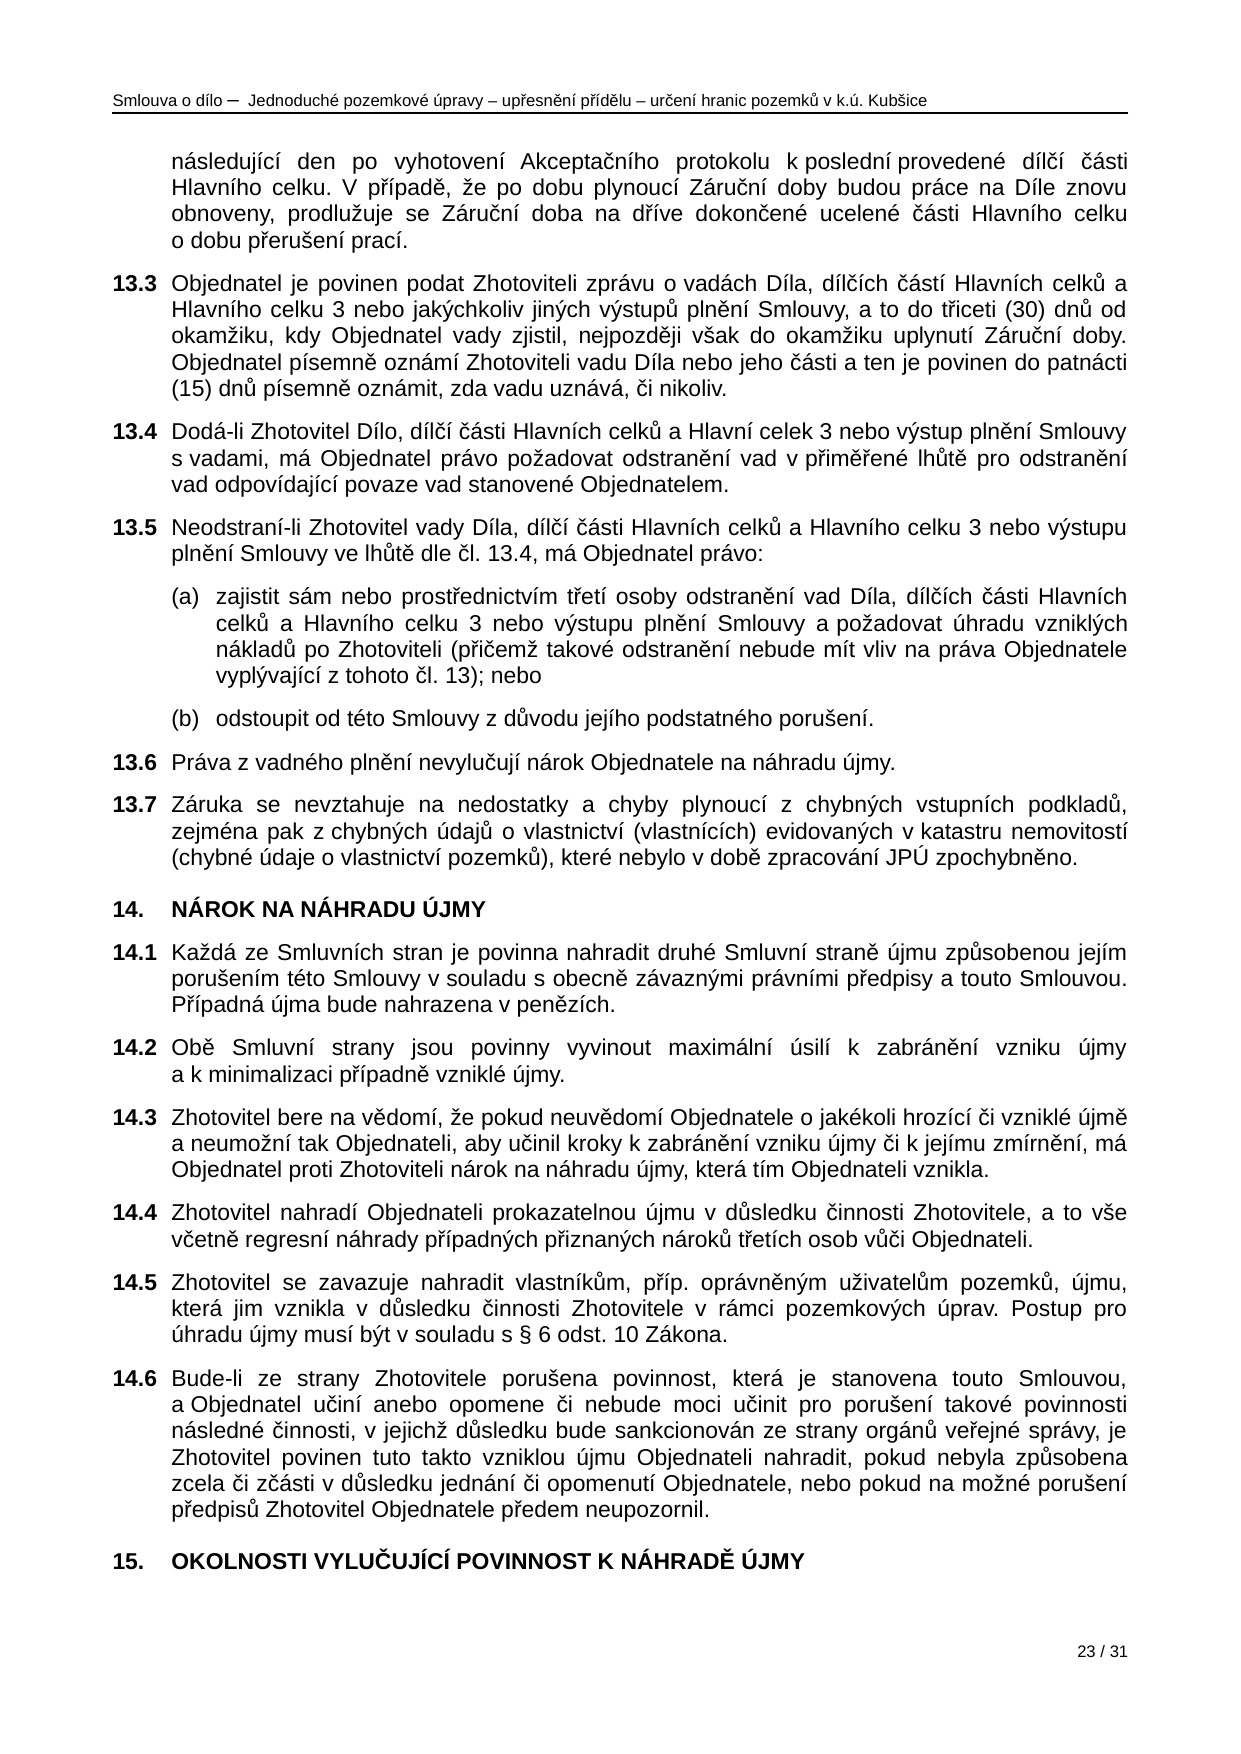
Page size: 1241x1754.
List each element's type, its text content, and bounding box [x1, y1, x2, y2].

text Obě Smluvní strany jsou povinny vyvinout maximální úsilí k zabránění vzniku újmy a k minimalizaci případně vzniklé újmy. [112, 1034, 1128, 1087]
text Objednatel je povinen podat Zhotoviteli zprávu o vadách Díla, dílčích částí Hlavních celků a Hlavního celku 3 nebo jakýchkoliv jiných výstupů plnění Smlouvy, a to do třiceti (30) dnů od okamžiku, kdy Objednatel vady zjistil, nejpozději však do okamžiku uplynutí Záruční doby. Objednatel písemně oznámí Zhotoviteli vadu Díla nebo jeho části a ten je povinen do patnácti (15) dnů písemně oznámit, zda vadu uznává, či nikoliv. [112, 270, 1128, 402]
text Zhotovitel bere na vědomí, že pokud neuvědomí Objednatele o jakékoli hrozící či vzniklé újmě a neumožní tak Objednateli, aby učinil kroky k zabránění vzniku újmy či k jejímu zmírnění, má Objednatel proti Zhotoviteli nárok na náhradu újmy, která tím Objednateli vznikla. [112, 1104, 1128, 1183]
text Zhotovitel se zavazuje nahradit vlastníkům, příp. oprávněným uživatelům pozemků, újmu, která jim vznikla v důsledku činnosti Zhotovitele v rámci pozemkových úprav. Postup pro úhradu újmy musí být v souladu s § 6 odst. 10 Zákona. [112, 1269, 1128, 1348]
text Záruka se nevztahuje na nedostatky a chyby plynoucí z chybných vstupních podkladů, zejména pak z chybných údajů o vlastnictví (vlastnících) evidovaných v katastru nemovitostí (chybné údaje o vlastnictví pozemků), které nebylo v době zpracování JPÚ zpochybněno. [112, 791, 1128, 871]
text odstoupit od této Smlouvy z důvodu jejího podstatného porušení. [171, 705, 1128, 732]
text Nárok na náhradu újmy [112, 896, 1128, 922]
text Každá ze Smluvních stran je povinna nahradit druhé Smluvní straně újmu způsobenou jejím porušením této Smlouvy v souladu s obecně závaznými právními předpisy a touto Smlouvou. Případná újma bude nahrazena v penězích. [112, 938, 1128, 1018]
text Okolnosti vylučující povinnost k náhradě újmy [112, 1548, 1128, 1574]
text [112, 148, 1128, 253]
list zajistit sám nebo prostřednictvím třetí osoby odstranění vad Díla, dílčích části Hlavních celků a Hlavního celku 3 nebo výstupu plnění Smlouvy a požadovat úhradu vzniklých nákladů po Zhotoviteli (přičemž takové odstranění nebude mít vliv na práva Objednatele vyplývající z tohoto čl. 13); nebo [171, 583, 1128, 689]
text Zhotovitel nahradí Objednateli prokazatelnou újmu v důsledku činnosti Zhotovitele, a to vše včetně regresní náhrady případných přiznaných nároků třetích osob vůči Objednateli. [112, 1199, 1128, 1252]
text Neodstraní-li Zhotovitel vady Díla, dílčí části Hlavních celků a Hlavního celku 3 nebo výstupu plnění Smlouvy ve lhůtě dle čl. 13.4, má Objednatel právo: [112, 514, 1128, 567]
text Práva z vadného plnění nevylučují nárok Objednatele na náhradu újmy. [112, 748, 1128, 775]
text Dodá-li Zhotovitel Dílo, dílčí části Hlavních celků a Hlavní celek 3 nebo výstup plnění Smlouvy s vadami, má Objednatel právo požadovat odstranění vad v přiměřené lhůtě pro odstranění vad odpovídající povaze vad stanovené Objednatelem. [112, 418, 1128, 497]
text Bude-li ze strany Zhotovitele porušena povinnost, která je stanovena touto Smlouvou, a Objednatel učiní anebo opomene či nebude moci učinit pro porušení takové povinnosti následné činnosti, v jejichž důsledku bude sankcionován ze strany orgánů veřejné správy, je Zhotovitel povinen tuto takto vzniklou újmu Objednateli nahradit, pokud nebyla způsobena zcela či zčásti v důsledku jednání či opomenutí Objednatele, nebo pokud na možné porušení předpisů Zhotovitel Objednatele předem neupozornil. [112, 1364, 1128, 1523]
